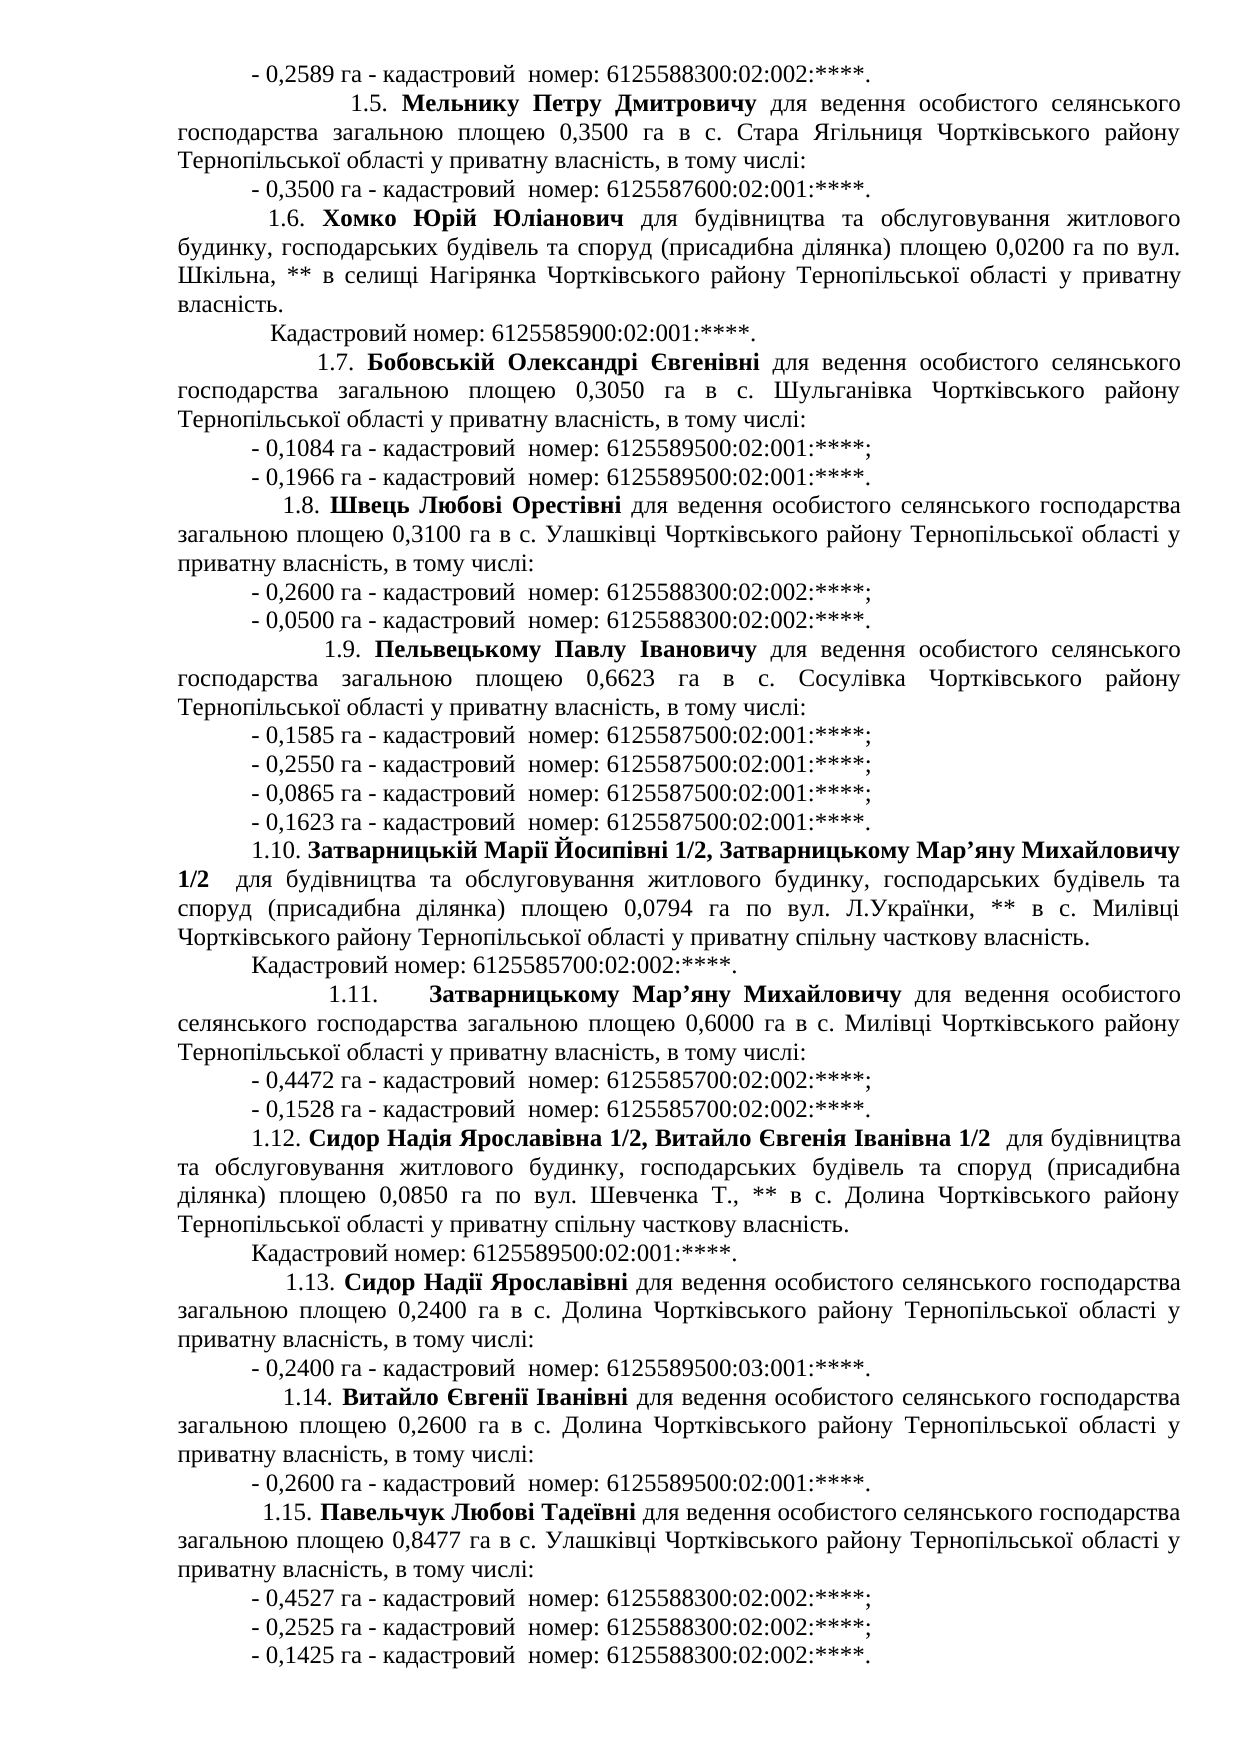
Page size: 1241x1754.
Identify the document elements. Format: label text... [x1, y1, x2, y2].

text - - кадастровий номер: 6125589500:03:001:****. [177, 1353, 1181, 1382]
text - - кадастровий номер: 6125587500:02:001:****. [177, 807, 1181, 835]
text 1.15. Павельчук Любові Тадеївні для ведення особистого селянського господарства загальною площею в с. Улашківці Чортківського району Тернопільської області у приватну власність, в тому числі: [177, 1497, 1181, 1583]
text 1.11. Затварницькому Мар’яну Михайловичу для ведення особистого селянського господарства загальною площею в с. Милівці Чортківського району Тернопільської області у приватну власність, в тому числі: [177, 979, 1181, 1065]
text Кадастровий номер: 6125585700:02:002:****. [177, 950, 1181, 979]
text 1.5. Мельнику Петру Дмитровичу для ведення особистого селянського господарства загальною площею в с. Стара Ягільниця Чортківського району Тернопільської області у приватну власність, в тому числі: [177, 88, 1181, 174]
text - - кадастровий номер: 6125585700:02:002:****. [177, 1094, 1181, 1123]
text 1.13. Сидор Надії Ярославівні для ведення особистого селянського господарства загальною площею в с. Долина Чортківського району Тернопільської області у приватну власність, в тому числі: [177, 1267, 1181, 1353]
text - - кадастровий номер: 6125585700:02:002:****; [177, 1065, 1181, 1094]
text 1.9. Пельвецькому Павлу Івановичу для ведення особистого селянського господарства загальною площею в с. Сосулівка Чортківського району Тернопільської області у приватну власність, в тому числі: [177, 634, 1181, 720]
text - - кадастровий номер: 6125588300:02:002:****; [177, 577, 1181, 605]
text - - кадастровий номер: 6125589500:02:001:****; [177, 433, 1181, 462]
text - - кадастровий номер: 6125588300:02:002:****; [177, 1612, 1181, 1640]
text 1.14. Витайло Євгенії Іванівні для ведення особистого селянського господарства загальною площею в с. Долина Чортківського району Тернопільської області у приватну власність, в тому числі: [177, 1382, 1181, 1468]
text - - кадастровий номер: 6125588300:02:002:****. [177, 59, 1181, 88]
text - - кадастровий номер: 6125588300:02:002:****; [177, 1583, 1181, 1612]
text Кадастровий номер: 6125589500:02:001:****. [177, 1238, 1181, 1267]
text 1.8. Швець Любові Орестівні для ведення особистого селянського господарства загальною площею в с. Улашківці Чортківського району Тернопільської області у приватну власність, в тому числі: [177, 490, 1181, 577]
text 1.6. Хомко Юрій Юліанович для будівництва та обслуговування житлового будинку, господарських будівель та споруд (присадибна ділянка) площею по вул. Шкільна, ** в селищі Нагірянка Чортківського району Тернопільської області у приватну власність. [177, 203, 1181, 318]
text - - кадастровий номер: 6125588300:02:002:****. [177, 1640, 1181, 1669]
text Кадастровий номер: 6125585900:02:001:****. [177, 318, 1181, 347]
text - - кадастровий номер: 6125589500:02:001:****. [177, 462, 1181, 490]
text 1.7. Бобовській Олександрі Євгенівні для ведення особистого селянського господарства загальною площею в с. Шульганівка Чортківського району Тернопільської області у приватну власність, в тому числі: [177, 347, 1181, 433]
text 1.10. Затварницькій Марії Йосипівні 1/2, Затварницькому Мар’яну Михайловичу 1/2 для будівництва та обслуговування житлового будинку, господарських будівель та споруд (присадибна ділянка) площею по вул. Л.Українки, ** в с. Милівці Чортківського району Тернопільської області у приватну спільну часткову власність. [177, 835, 1181, 950]
text - - кадастровий номер: 6125588300:02:002:****. [177, 605, 1181, 634]
text - - кадастровий номер: 6125587600:02:001:****. [177, 174, 1181, 203]
text - - кадастровий номер: 6125589500:02:001:****. [177, 1468, 1181, 1497]
text - - кадастровий номер: 6125587500:02:001:****; [177, 720, 1181, 749]
text - - кадастровий номер: 6125587500:02:001:****; [177, 749, 1181, 778]
text 1.12. Сидор Надія Ярославівна 1/2, Витайло Євгенія Іванівна 1/2 для будівництва та обслуговування житлового будинку, господарських будівель та споруд (присадибна ділянка) площею по вул. Шевченка Т., ** в с. Долина Чортківського району Тернопільської області у приватну спільну часткову власність. [177, 1123, 1181, 1238]
text - - кадастровий номер: 6125587500:02:001:****; [177, 778, 1181, 807]
